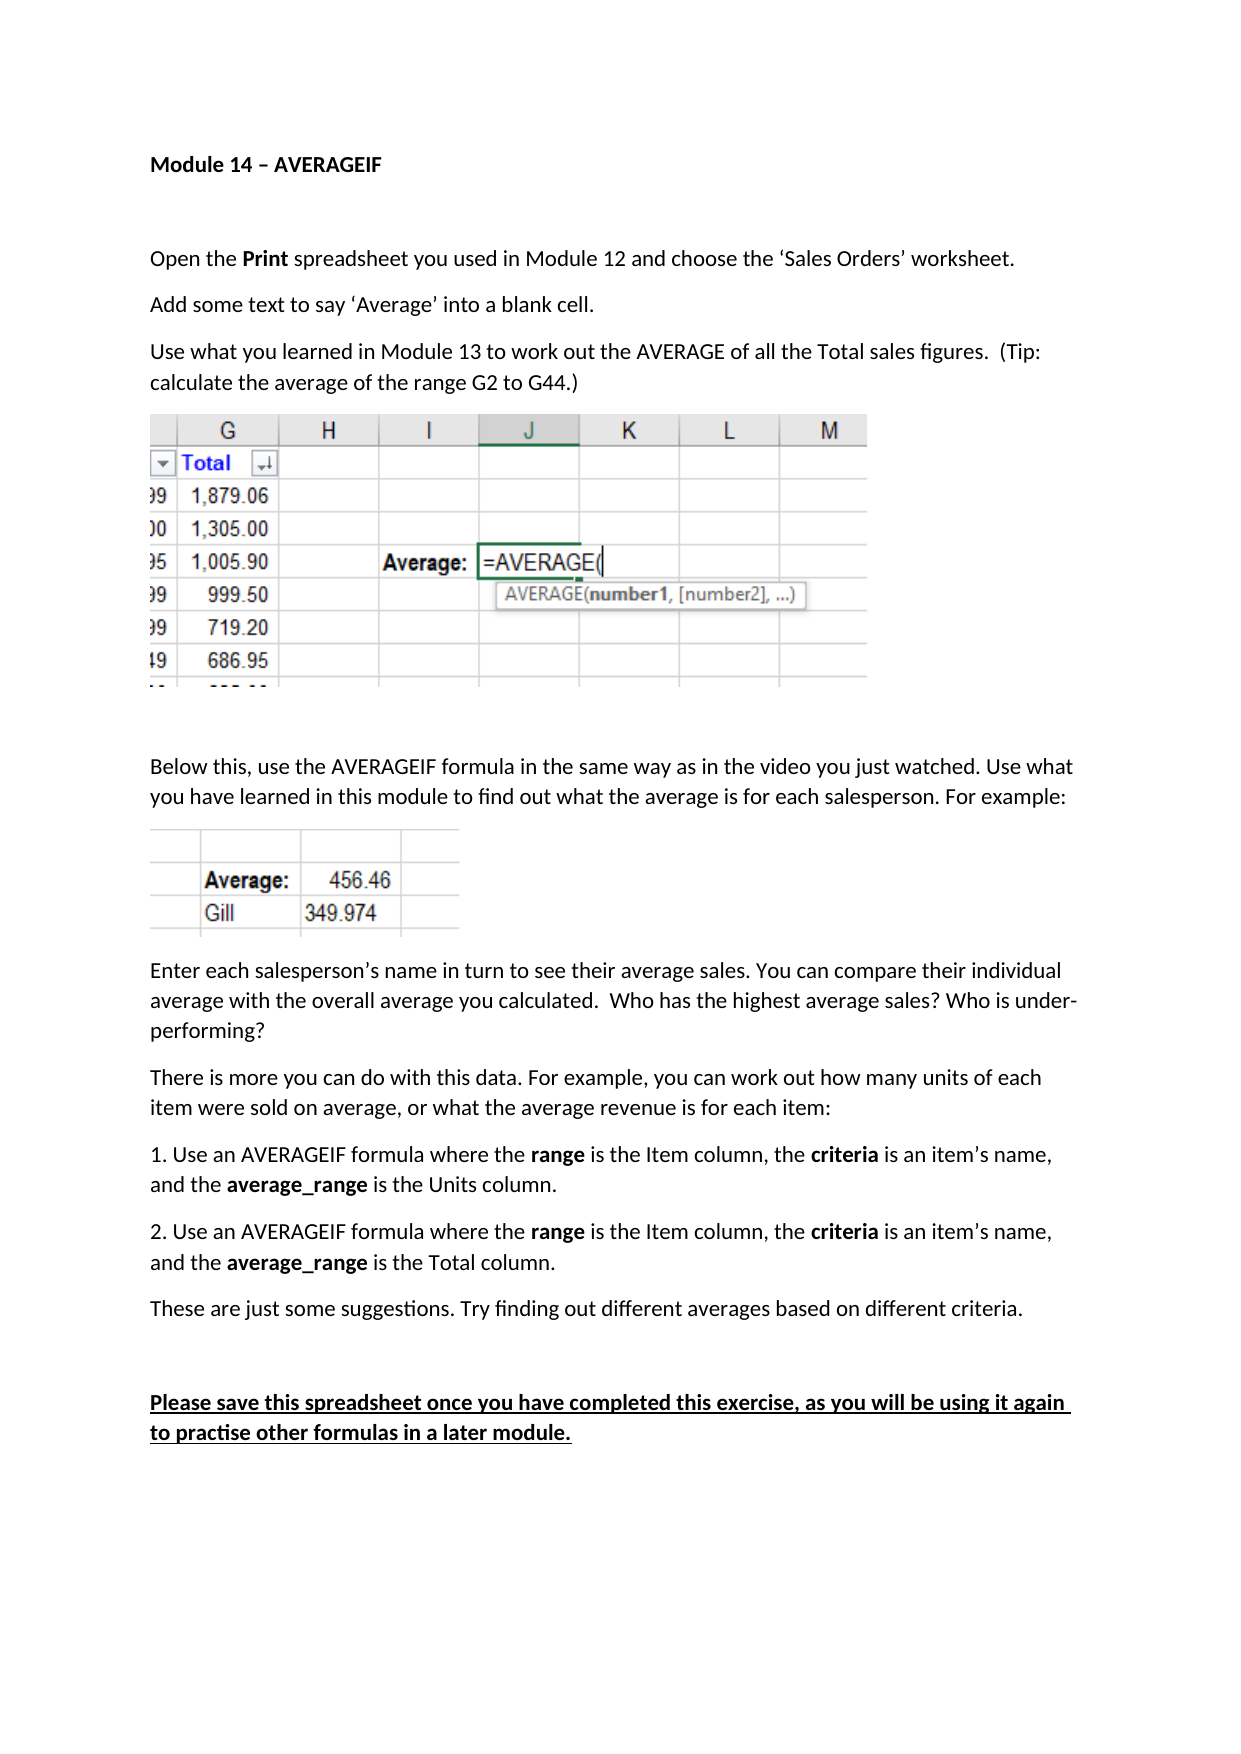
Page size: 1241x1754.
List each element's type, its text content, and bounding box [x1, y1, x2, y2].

text Module 14 – AVERAGEIF [150, 150, 1090, 178]
text There is more you can do with this data. For example, you can work out how many units of each item were sold on average, or what the average revenue is for each item: [150, 1063, 1090, 1121]
text Enter each salesperson’s name in turn to see their average sales. You can compare their individual average with the overall average you calculated. Who has the highest average sales? Who is under-performing? [150, 956, 1090, 1044]
text Open the Print spreadsheet you used in Module 12 and choose the ‘Sales Orders’ worksheet. [150, 244, 1090, 272]
text These are just some suggestions. Try finding out different averages based on different criteria. [150, 1294, 1090, 1322]
text 2. Use an AVERAGEIF formula where the range is the Item column, the criteria is an item’s name, and the average_range is the Total column. [150, 1217, 1090, 1276]
text Use what you learned in Module 13 to work out the AVERAGE of all the Total sales figures. (Tip: calculate the average of the range G2 to G44.) [150, 337, 1090, 396]
text Below this, use the AVERAGEIF formula in the same way as in the video you just watched. Use what you have learned in this module to find out what the average is for each salesperson. For example: [150, 752, 1090, 810]
text Add some text to say ‘Average’ into a blank cell. [150, 291, 1090, 319]
picture [150, 414, 868, 687]
text 1. Use an AVERAGEIF formula where the range is the Item column, the criteria is an item’s name, and the average_range is the Units column. [150, 1140, 1090, 1198]
picture [150, 829, 460, 937]
text Please save this spreadsheet once you have completed this exercise, as you will be using it again to practise other formulas in a later module. [150, 1388, 1090, 1446]
